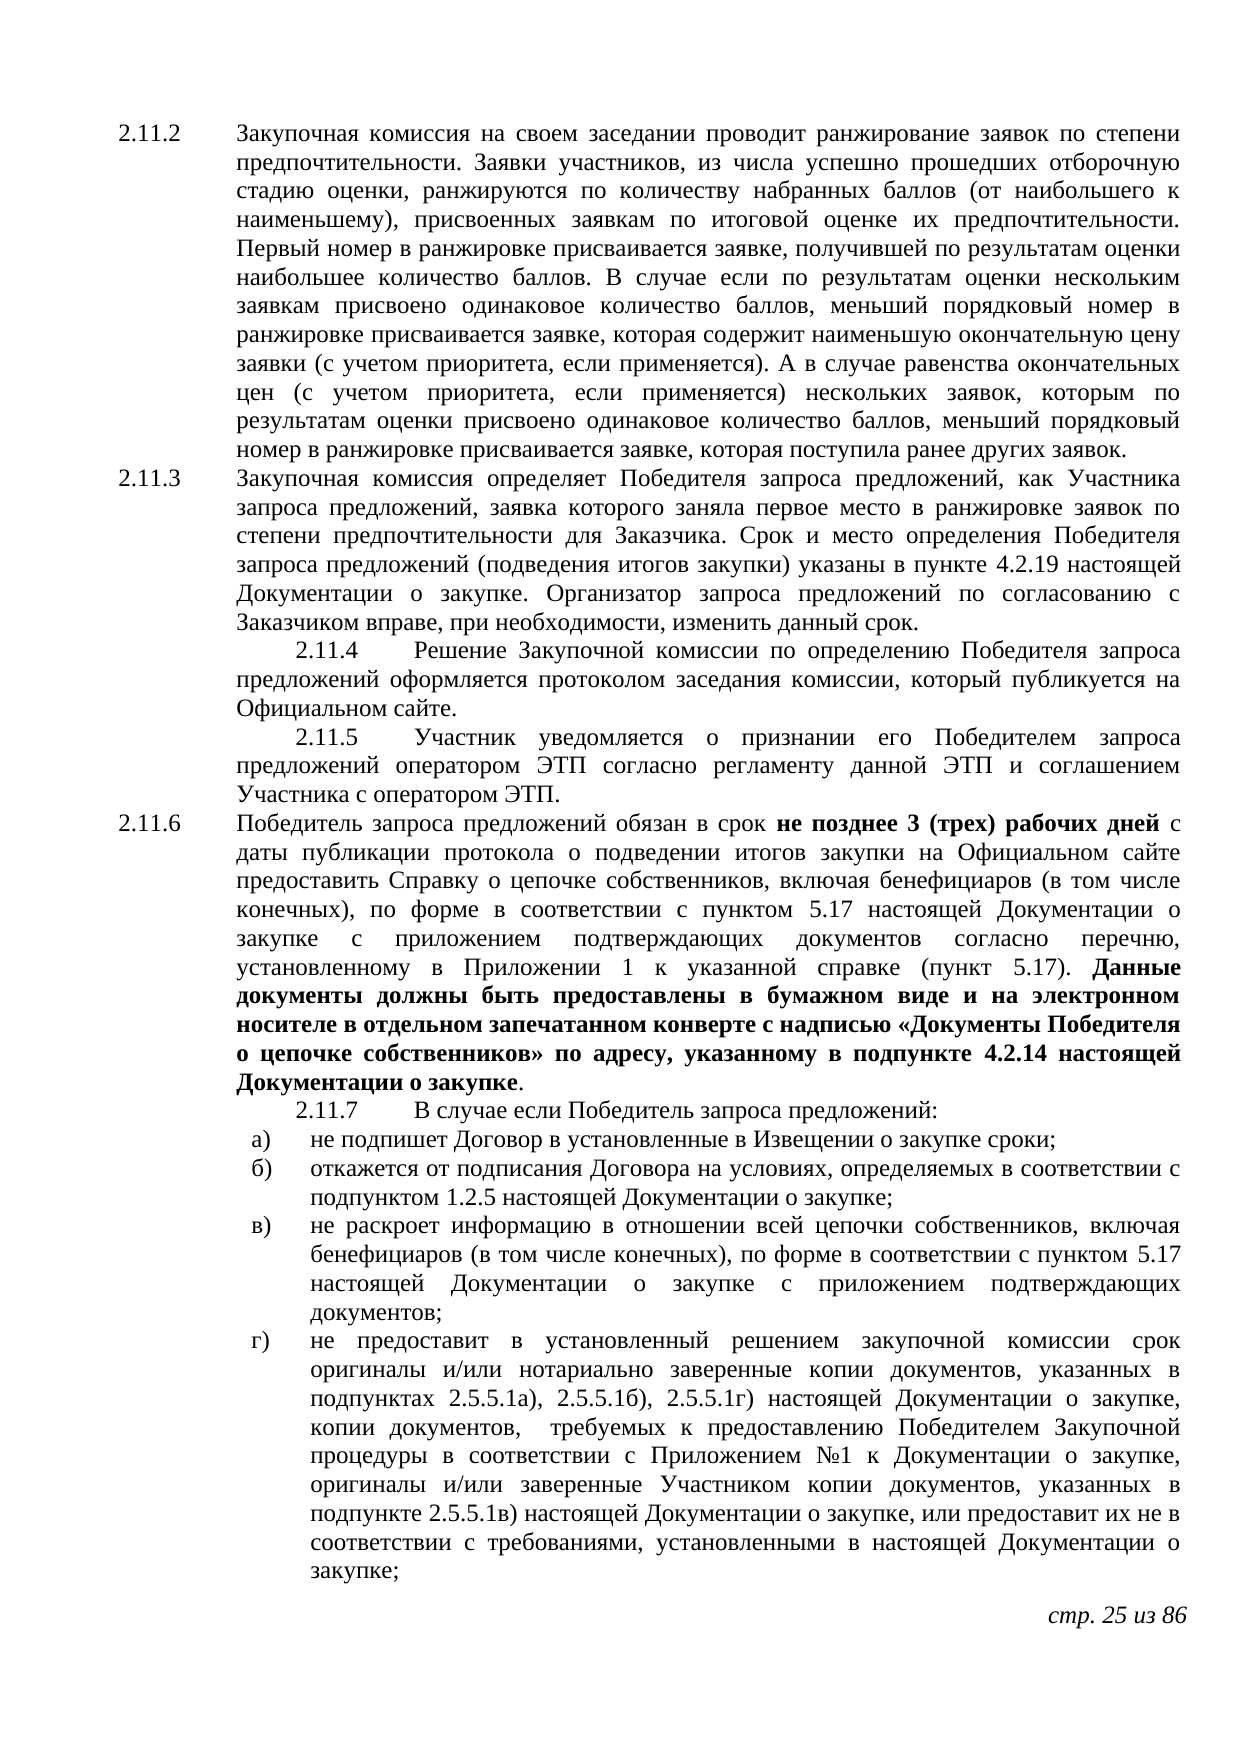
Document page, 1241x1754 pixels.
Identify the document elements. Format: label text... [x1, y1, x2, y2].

list Закупочная комиссия определяет Победителя запроса предложений, как Участника запроса предложений, заявка которого заняла первое место в ранжировке заявок по степени предпочтительности для Заказчика. Срок и место определения Победителя запроса предложений (подведения итогов закупки) указаны в пункте 4.2.19 настоящей Документации о закупке. Организатор запроса предложений по согласованию с Заказчиком вправе, при необходимости, изменить данный срок. [118, 463, 1181, 636]
text Решение Закупочной комиссии по определению Победителя запроса предложений оформляется протоколом заседания комиссии, который публикуется на Официальном сайте. [236, 636, 1181, 722]
text Участник уведомляется о признании его Победителем запроса предложений оператором ЭТП согласно регламенту данной ЭТП и соглашением Участника с оператором ЭТП. [236, 722, 1181, 808]
text не раскроет информацию в отношении всей цепочки собственников, включая бенефициаров (в том числе конечных), по форме в соответствии с пунктом 5.17 настоящей Документации о закупке с приложением подтверждающих документов; [251, 1211, 1181, 1326]
list Закупочная комиссия на своем заседании проводит ранжирование заявок по степени предпочтительности. Заявки участников, из числа успешно прошедших отборочную стадию оценки, ранжируются по количеству набранных баллов (от наибольшего к наименьшему), присвоенных заявкам по итоговой оценке их предпочтительности. Первый номер в ранжировке присваивается заявке, получившей по результатам оценки наибольшее количество баллов. В случае если по результатам оценки нескольким заявкам присвоено одинаковое количество баллов, меньший порядковый номер в ранжировке присваивается заявке, которая содержит наименьшую окончательную цену заявки (с учетом приоритета, если применяется). А в случае равенства окончательных цен (с учетом приоритета, если применяется) нескольких заявок, которым по результатам оценки присвоено одинаковое количество баллов, меньший порядковый номер в ранжировке присваивается заявке, которая поступила ранее других заявок. [118, 118, 1181, 463]
text не предоставит в установленный решением закупочной комиссии срок оригиналы и/или нотариально заверенные копии документов, указанных в подпунктах 2.5.5.1а), 2.5.5.1б), 2.5.5.1г) настоящей Документации о закупке, копии документов, требуемых к предоставлению Победителем Закупочной процедуры в соответствии с Приложением №1 к Документации о закупке, оригиналы и/или заверенные Участником копии документов, указанных в подпункте 2.5.5.1в) настоящей Документации о закупке, или предоставит их не в соответствии с требованиями, установленными в настоящей Документации о закупке; [251, 1326, 1181, 1584]
text не подпишет Договор в установленные в Извещении о закупке сроки; [251, 1124, 1181, 1153]
text В случае если Победитель запроса предложений: [236, 1096, 1181, 1124]
text откажется от подписания Договора на условиях, определяемых в соответствии с подпунктом 1.2.5 настоящей Документации о закупке; [251, 1153, 1181, 1211]
list Победитель запроса предложений обязан в срок не позднее 3 (трех) рабочих дней с даты публикации протокола о подведении итогов закупки на Официальном сайте предоставить Справку о цепочке собственников, включая бенефициаров (в том числе конечных), по форме в соответствии с пунктом 5.17 настоящей Документации о закупке с приложением подтверждающих документов согласно перечню, установленному в Приложении 1 к указанной справке (пункт 5.17). Данные документы должны быть предоставлены в бумажном виде и на электронном носителе в отдельном запечатанном конверте с надписью «Документы Победителя о цепочке собственников» по адресу, указанному в подпункте 4.2.14 настоящей Документации о закупке. [118, 808, 1181, 1096]
